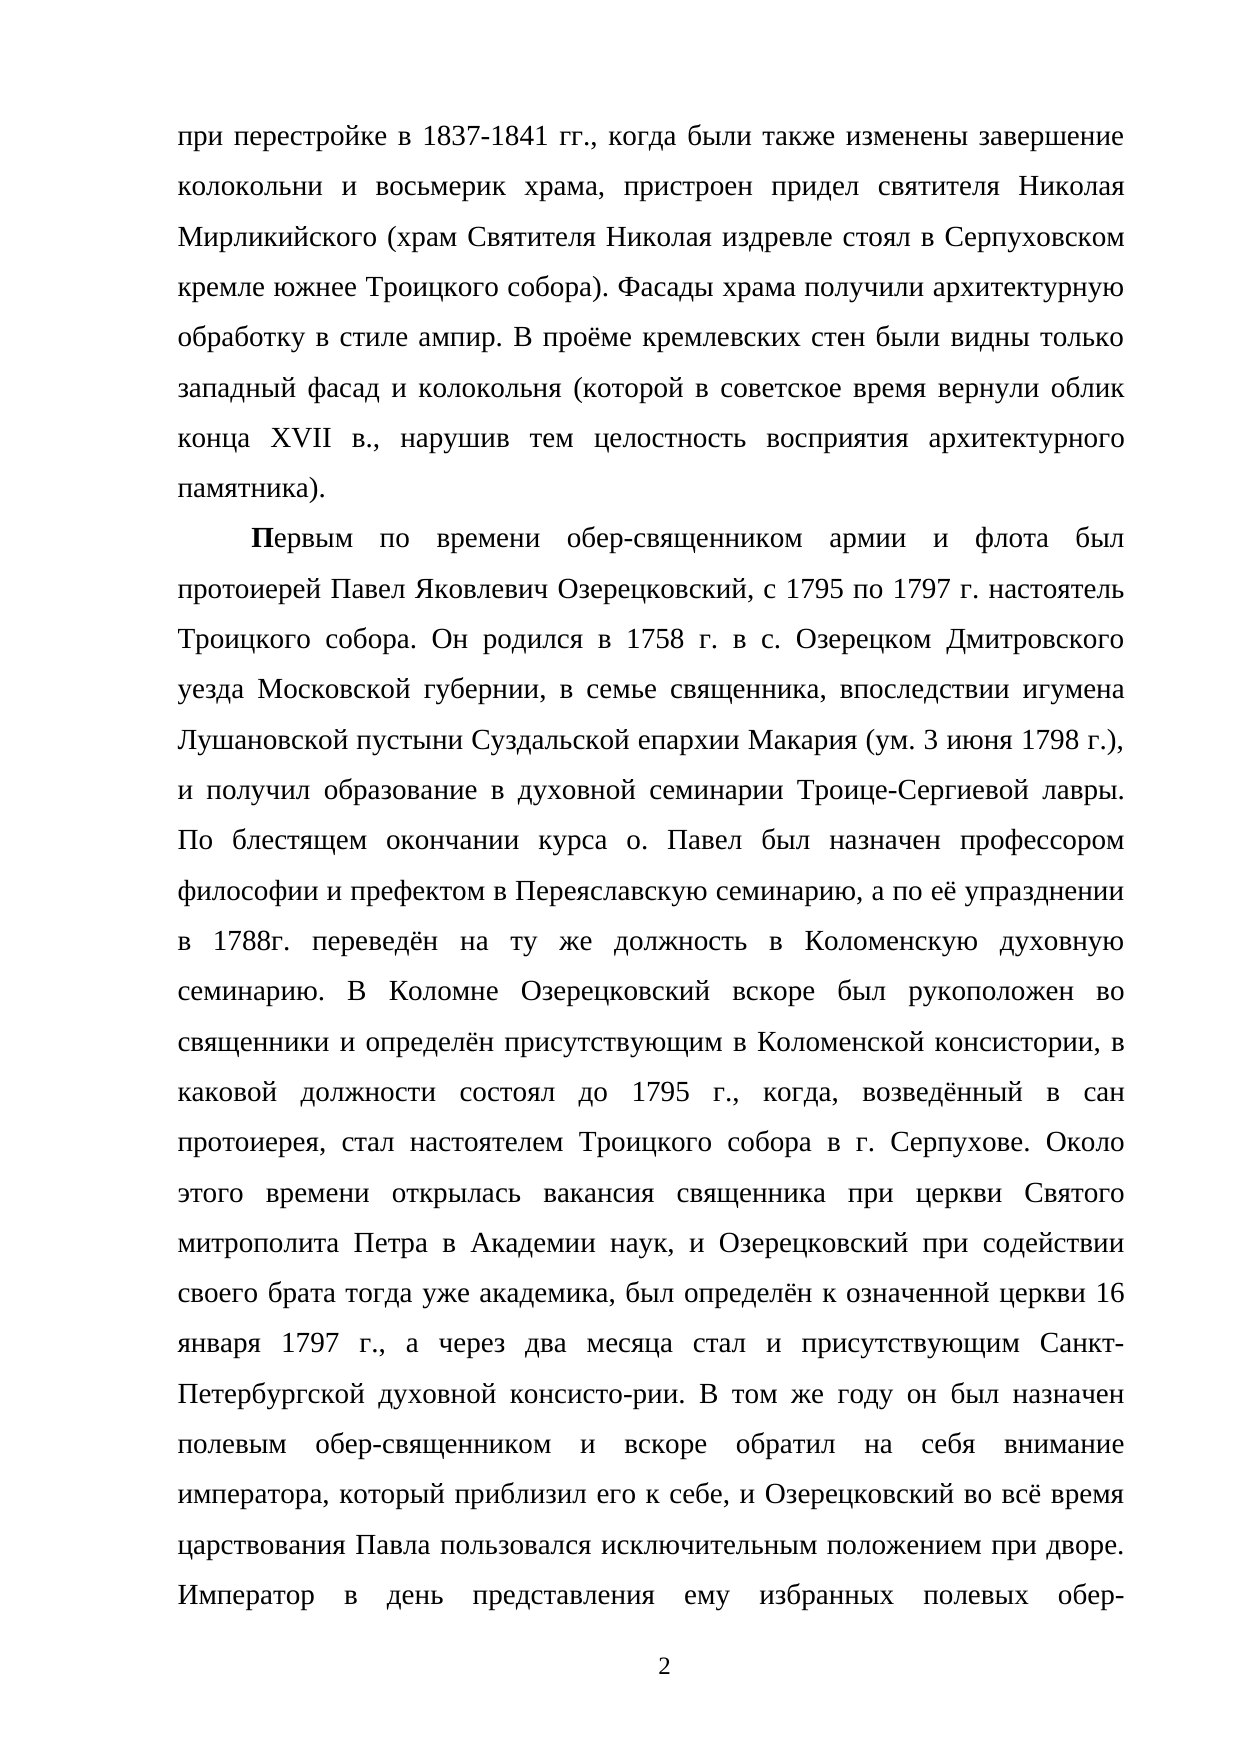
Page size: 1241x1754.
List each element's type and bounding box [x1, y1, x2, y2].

text [177, 521, 1125, 1611]
text [177, 118, 1125, 504]
